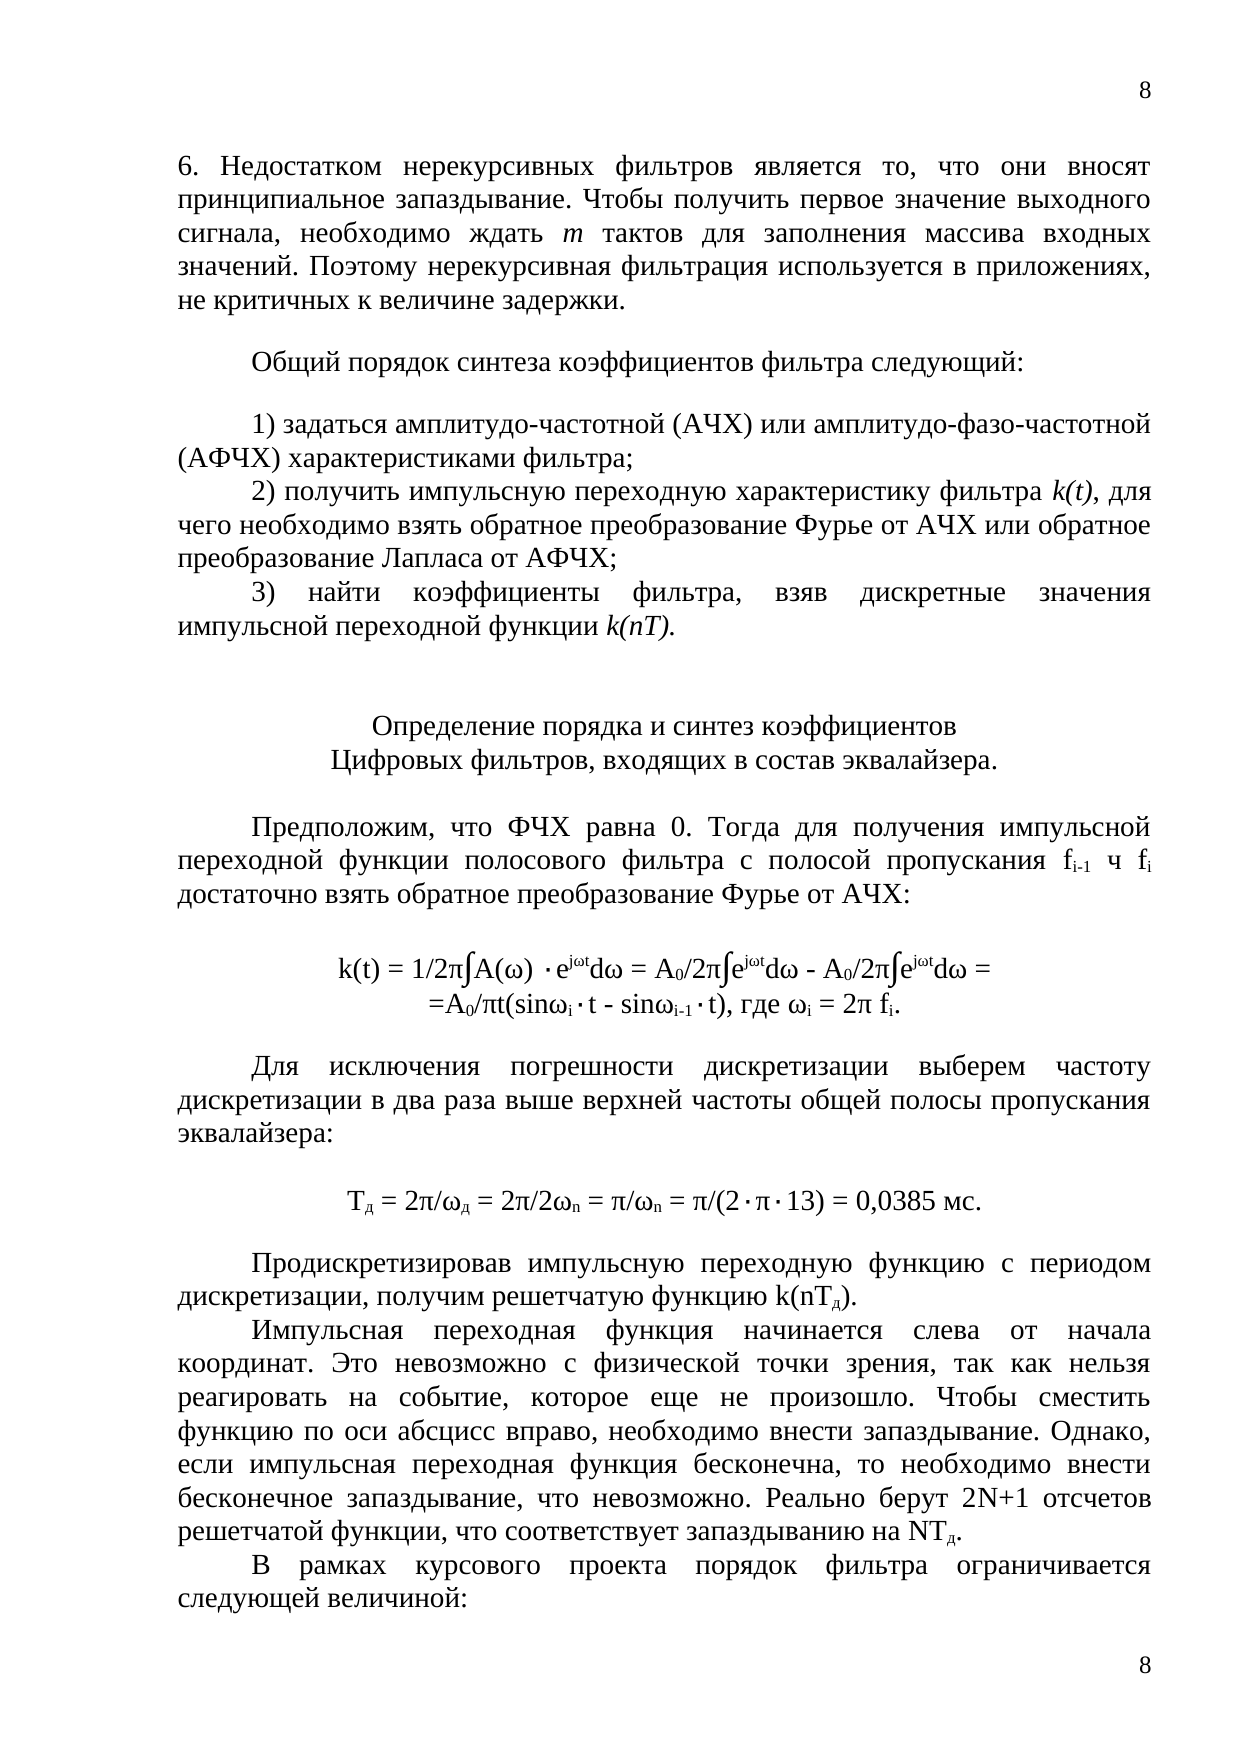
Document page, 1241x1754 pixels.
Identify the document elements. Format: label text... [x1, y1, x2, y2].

text Импульсная переходная функция начинается слева от начала координат. Это невозможно с физической точки зрения, так как нельзя реагировать на событие, которое еще не произошло. Чтобы сместить функцию по оси абсцисс вправо, необходимо внести запаздывание. Однако, если импульсная переходная функция бесконечна, то необходимо внести бесконечное запаздывание, что невозможно. Реально берут 2N+1 отсчетов решетчатой функции, что соответствует запаздыванию на NTд. [177, 1312, 1152, 1547]
text Общий порядок синтеза коэффициентов фильтра следующий: [177, 344, 1152, 378]
text =A0/πt(sinωi٠t - sinωi-1٠t), где ωi = 2π fi. [177, 986, 1152, 1020]
text k(t) = 1/2π∫A(ω) ٠ejωtdω = A0/2π∫ejωtdω - A0/2π∫ejωtdω = [177, 943, 1152, 986]
text Продискретизировав импульсную переходную функцию с периодом дискретизации, получим решетчатую функцию k(nTд). [177, 1245, 1152, 1312]
text В рамках курсового проекта порядок фильтра ограничивается следующей величиной: [177, 1547, 1152, 1614]
text Для исключения погрешности дискретизации выберем частоту дискретизации в два раза выше верхней частоты общей полосы пропускания эквалайзера: [177, 1048, 1152, 1149]
text Определение порядка и синтез коэффициентов [177, 708, 1152, 742]
text Tд = 2π/ωд = 2π/2ωn = π/ωn = π/(2٠π٠13) = 0,0385 мс. [177, 1183, 1152, 1216]
text 3) найти коэффициенты фильтра, взяв дискретные значения импульсной переходной функции k(nT). [177, 574, 1152, 641]
text 6. Недостатком нерекурсивных фильтров является то, что они вносят принципиальное запаздывание. Чтобы получить первое значение выходного сигнала, необходимо ждать m тактов для заполнения массива входных значений. Поэтому нерекурсивная фильтрация используется в приложениях, не критичных к величине задержки. [177, 148, 1152, 315]
text 2) получить импульсную переходную характеристику фильтра k(t), для чего необходимо взять обратное преобразование Фурье от АЧХ или обратное преобразование Лапласа от АФЧХ; [177, 473, 1152, 574]
text Предположим, что ФЧХ равна 0. Тогда для получения импульсной переходной функции полосового фильтра с полосой пропускания fi-1 ч fi достаточно взять обратное преобразование Фурье от АЧХ: [177, 809, 1152, 909]
text Цифровых фильтров, входящих в состав эквалайзера. [177, 742, 1152, 775]
text 1) задаться амплитудо-частотной (АЧХ) или амплитудо-фазо-частотной (АФЧХ) характеристиками фильтра; [177, 406, 1152, 473]
